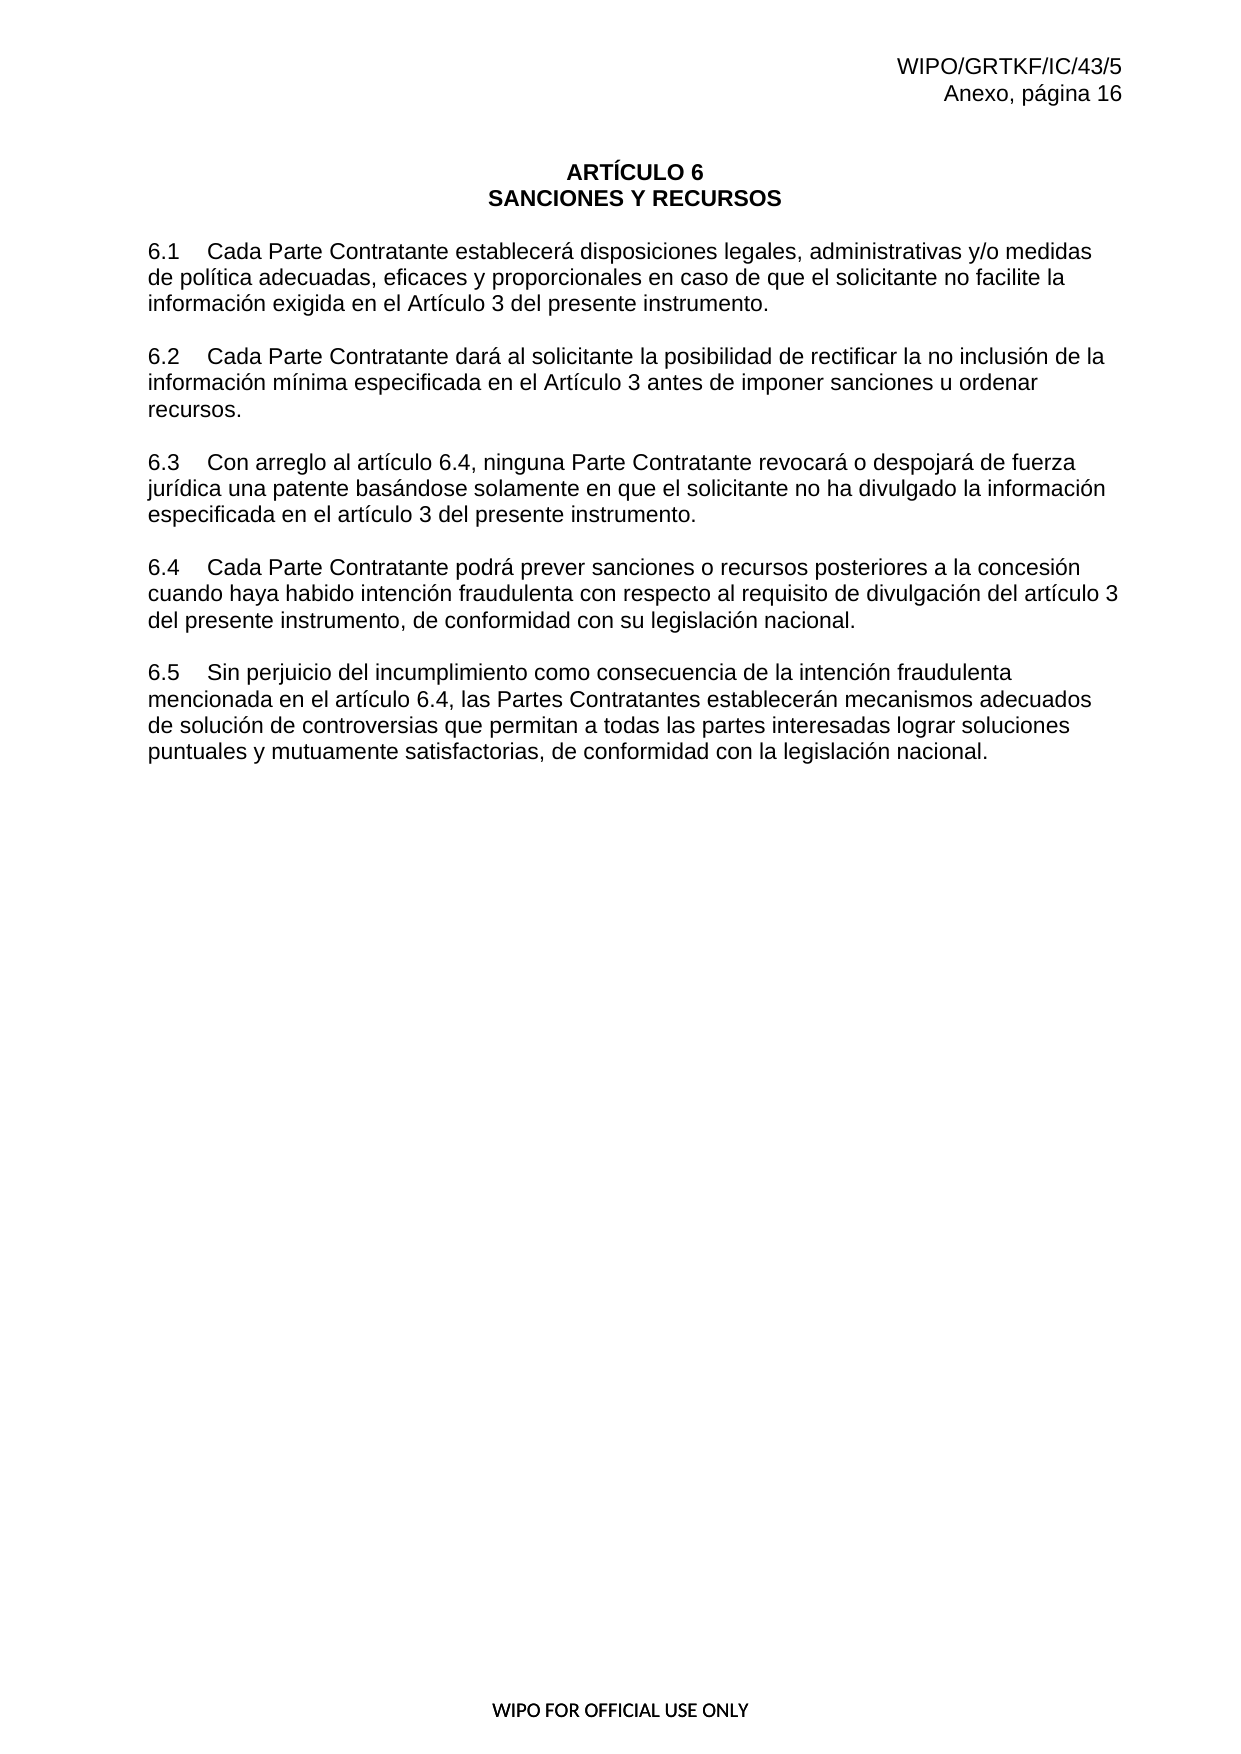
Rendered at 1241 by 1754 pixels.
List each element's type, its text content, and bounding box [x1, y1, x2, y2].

text 6.5 Sin perjuicio del incumplimiento como consecuencia de la intención fraudulenta mencionada en el artículo 6.4, las Partes Contratantes establecerán mecanismos adecuados de solución de controversias que permitan a todas las partes interesadas lograr soluciones puntuales y mutuamente satisfactorias, de conformidad con la legislación nacional. [148, 659, 1122, 765]
text SANCIONES Y RECURSOS [148, 185, 1122, 211]
text 6.1 Cada Parte Contratante establecerá disposiciones legales, administrativas y/o medidas de política adecuadas, eficaces y proporcionales en caso de que el solicitante no facilite la información exigida en el Artículo 3 del presente instrumento. [148, 238, 1122, 317]
text 6.3 Con arreglo al artículo 6.4, ninguna Parte Contratante revocará o despojará de fuerza jurídica una patente basándose solamente en que el solicitante no ha divulgado la información especificada en el artículo 3 del presente instrumento. [148, 448, 1122, 527]
text ARTÍCULO 6 [148, 158, 1122, 185]
text 6.2 Cada Parte Contratante dará al solicitante la posibilidad de rectificar la no inclusión de la información mínima especificada en el Artículo 3 antes de imponer sanciones u ordenar recursos. [148, 343, 1122, 422]
text 6.4 Cada Parte Contratante podrá prever sanciones o recursos posteriores a la concesión cuando haya habido intención fraudulenta con respecto al requisito de divulgación del artículo 3 del presente instrumento, de conformidad con su legislación nacional. [148, 554, 1122, 633]
